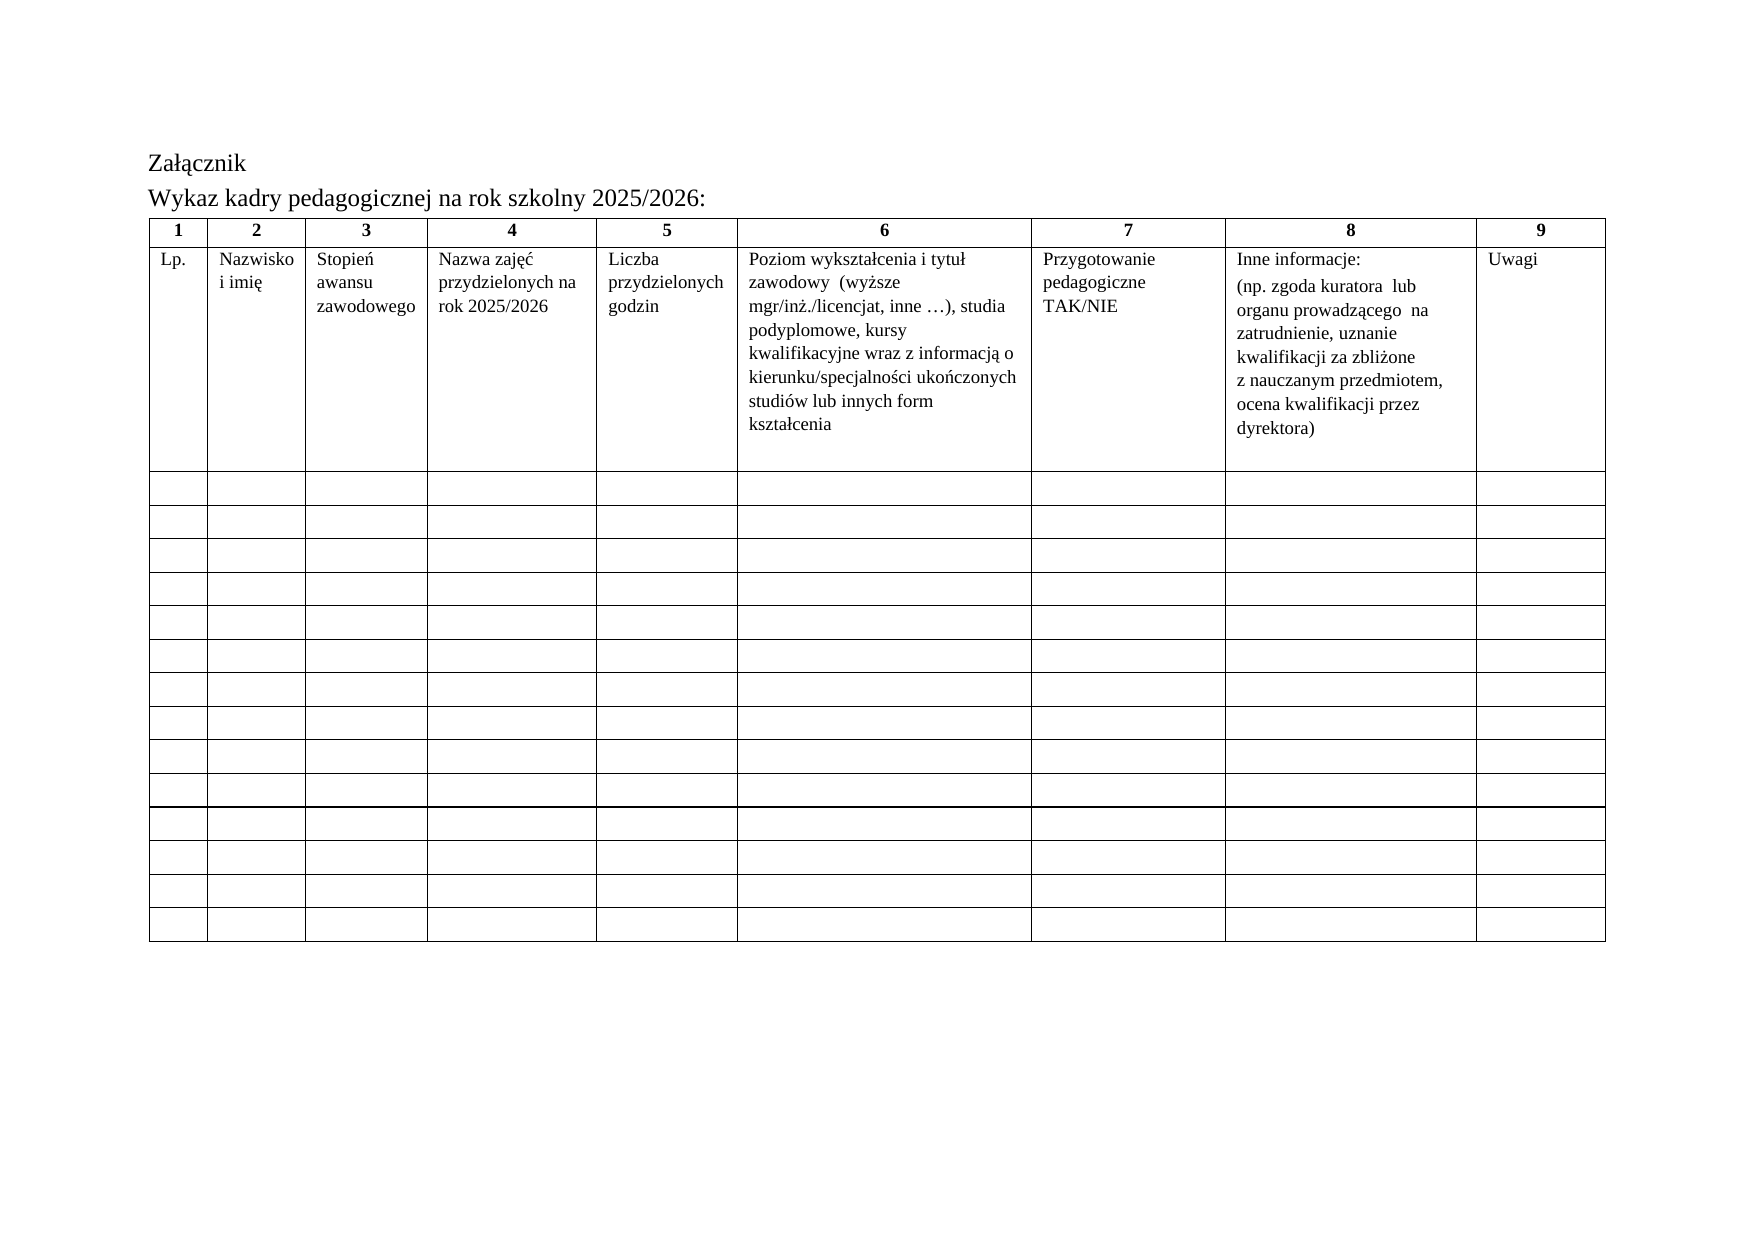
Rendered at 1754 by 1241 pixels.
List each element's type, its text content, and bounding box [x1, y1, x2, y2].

table_cell Uwagi [1477, 248, 1605, 471]
table_cell [597, 841, 737, 873]
table_cell [738, 875, 1031, 907]
table_cell [306, 707, 427, 739]
table_cell [738, 841, 1031, 873]
table_cell [150, 774, 207, 806]
table_cell [1226, 841, 1476, 873]
table_cell [208, 740, 305, 773]
table_cell [428, 908, 596, 941]
table_cell [1032, 808, 1225, 840]
table_cell [306, 640, 427, 672]
table_cell [208, 673, 305, 706]
table_cell [1477, 606, 1605, 639]
table_cell [428, 841, 596, 873]
table_cell [428, 808, 596, 840]
table_cell [597, 875, 737, 907]
table_cell [1226, 472, 1476, 504]
table_cell [1477, 740, 1605, 773]
table_cell [306, 774, 427, 806]
table_cell [1477, 875, 1605, 907]
table_cell [428, 640, 596, 672]
table_cell [738, 539, 1031, 572]
table_cell [1032, 774, 1225, 806]
table_cell [150, 573, 207, 605]
table_cell [150, 606, 207, 639]
table_cell [597, 908, 737, 941]
table_cell [150, 875, 207, 907]
table_cell [306, 740, 427, 773]
table_cell [1477, 539, 1605, 572]
table_cell [1226, 740, 1476, 773]
table_cell [1226, 539, 1476, 572]
table_cell [738, 740, 1031, 773]
table_cell [597, 808, 737, 840]
table_cell [597, 707, 737, 739]
text Załącznik [148, 148, 1606, 176]
table_cell [1477, 808, 1605, 840]
table_cell [428, 539, 596, 572]
table_cell [150, 740, 207, 773]
table_cell [597, 673, 737, 706]
table_cell [738, 472, 1031, 504]
table_cell Przygotowanie pedagogiczne TAK/NIE [1032, 248, 1225, 471]
table_cell [1477, 673, 1605, 706]
table_cell [150, 673, 207, 706]
table_header 5 [597, 219, 737, 247]
table_cell [597, 640, 737, 672]
table_cell [1226, 707, 1476, 739]
table_cell [150, 472, 207, 504]
table_cell [1032, 606, 1225, 639]
table_cell [208, 875, 305, 907]
table_cell [1226, 808, 1476, 840]
table_cell Liczba przydzielonych godzin [597, 248, 737, 471]
table_cell Inne informacje: (np. zgoda kuratora lub organu prowadzącego na zatrudnienie, uznanie kwalifikacji za zbliżone z nauczanym przedmiotem, ocena kwalifikacji przez dyrektora) [1226, 248, 1476, 471]
table_cell [306, 841, 427, 873]
table_cell [597, 472, 737, 504]
table_cell [1477, 640, 1605, 672]
table_cell [428, 740, 596, 773]
table_cell [306, 908, 427, 941]
table_cell [208, 606, 305, 639]
table_cell [1032, 740, 1225, 773]
table_cell [597, 606, 737, 639]
table_cell [428, 606, 596, 639]
table_cell [738, 606, 1031, 639]
table_cell [1477, 506, 1605, 538]
table_cell [597, 740, 737, 773]
table_cell [1032, 539, 1225, 572]
table_cell [306, 539, 427, 572]
table_header 4 [428, 219, 596, 247]
table_cell [150, 908, 207, 941]
table_cell [1032, 472, 1225, 504]
table_cell [1032, 506, 1225, 538]
table_cell [1226, 606, 1476, 639]
table_cell [428, 875, 596, 907]
table_cell [1032, 673, 1225, 706]
table_cell [306, 573, 427, 605]
table_cell [1477, 774, 1605, 806]
table_cell [208, 908, 305, 941]
table_header 7 [1032, 219, 1225, 247]
table_cell [150, 808, 207, 840]
table_header 1 [150, 219, 207, 247]
table_cell [208, 640, 305, 672]
table_cell [428, 707, 596, 739]
table_cell Lp. [150, 248, 207, 471]
table_cell [428, 774, 596, 806]
table_cell [306, 606, 427, 639]
table_cell [208, 774, 305, 806]
table_cell [1032, 875, 1225, 907]
table_cell [306, 472, 427, 504]
table_cell [150, 539, 207, 572]
table_cell [597, 539, 737, 572]
table_cell [738, 908, 1031, 941]
table_header 6 [738, 219, 1031, 247]
table_header 3 [306, 219, 427, 247]
table_cell Nazwisko i imię [208, 248, 305, 471]
table_cell [150, 841, 207, 873]
table_cell [150, 640, 207, 672]
table_cell [1226, 640, 1476, 672]
table_cell [208, 573, 305, 605]
table_cell [306, 506, 427, 538]
table_cell Nazwa zajęć przydzielonych na rok 2025/2026 [428, 248, 596, 471]
table_cell [428, 673, 596, 706]
table_header 8 [1226, 219, 1476, 247]
table_cell Stopień awansu zawodowego [306, 248, 427, 471]
table_cell [597, 506, 737, 538]
table_cell [738, 808, 1031, 840]
table_cell [1226, 774, 1476, 806]
table_cell [1226, 673, 1476, 706]
table_cell [1477, 573, 1605, 605]
table_cell [738, 774, 1031, 806]
table_cell [1032, 707, 1225, 739]
table_cell [208, 506, 305, 538]
table_cell [1226, 573, 1476, 605]
text Wykaz kadry pedagogicznej na rok szkolny 2025/2026: [148, 183, 1606, 211]
table_cell [208, 841, 305, 873]
table_cell [1477, 472, 1605, 504]
table_cell [597, 573, 737, 605]
table_cell [428, 506, 596, 538]
table_cell [208, 808, 305, 840]
table_cell [150, 506, 207, 538]
table_cell [1477, 908, 1605, 941]
table_cell [150, 707, 207, 739]
table_cell [428, 472, 596, 504]
table_header 2 [208, 219, 305, 247]
table_cell [428, 573, 596, 605]
table_cell [208, 472, 305, 504]
table_header 9 [1477, 219, 1605, 247]
table_cell [1477, 841, 1605, 873]
table_cell [1226, 875, 1476, 907]
table_cell [208, 539, 305, 572]
table_cell [738, 707, 1031, 739]
table_cell [306, 875, 427, 907]
table_cell [208, 707, 305, 739]
table_cell [738, 573, 1031, 605]
table_cell Poziom wykształcenia i tytuł zawodowy (wyższe mgr/inż./licencjat, inne …), studia podyplomowe, kursy kwalifikacyjne wraz z informacją o kierunku/specjalności ukończonych studiów lub innych form kształcenia [738, 248, 1031, 471]
table_cell [738, 673, 1031, 706]
table_cell [1032, 841, 1225, 873]
table_cell [1477, 707, 1605, 739]
table_cell [1226, 506, 1476, 538]
table_cell [738, 506, 1031, 538]
table_cell [1032, 908, 1225, 941]
table_cell [1226, 908, 1476, 941]
table_cell [306, 673, 427, 706]
table_cell [738, 640, 1031, 672]
table_cell [306, 808, 427, 840]
table_cell [1032, 640, 1225, 672]
table_cell [1032, 573, 1225, 605]
table_cell [597, 774, 737, 806]
